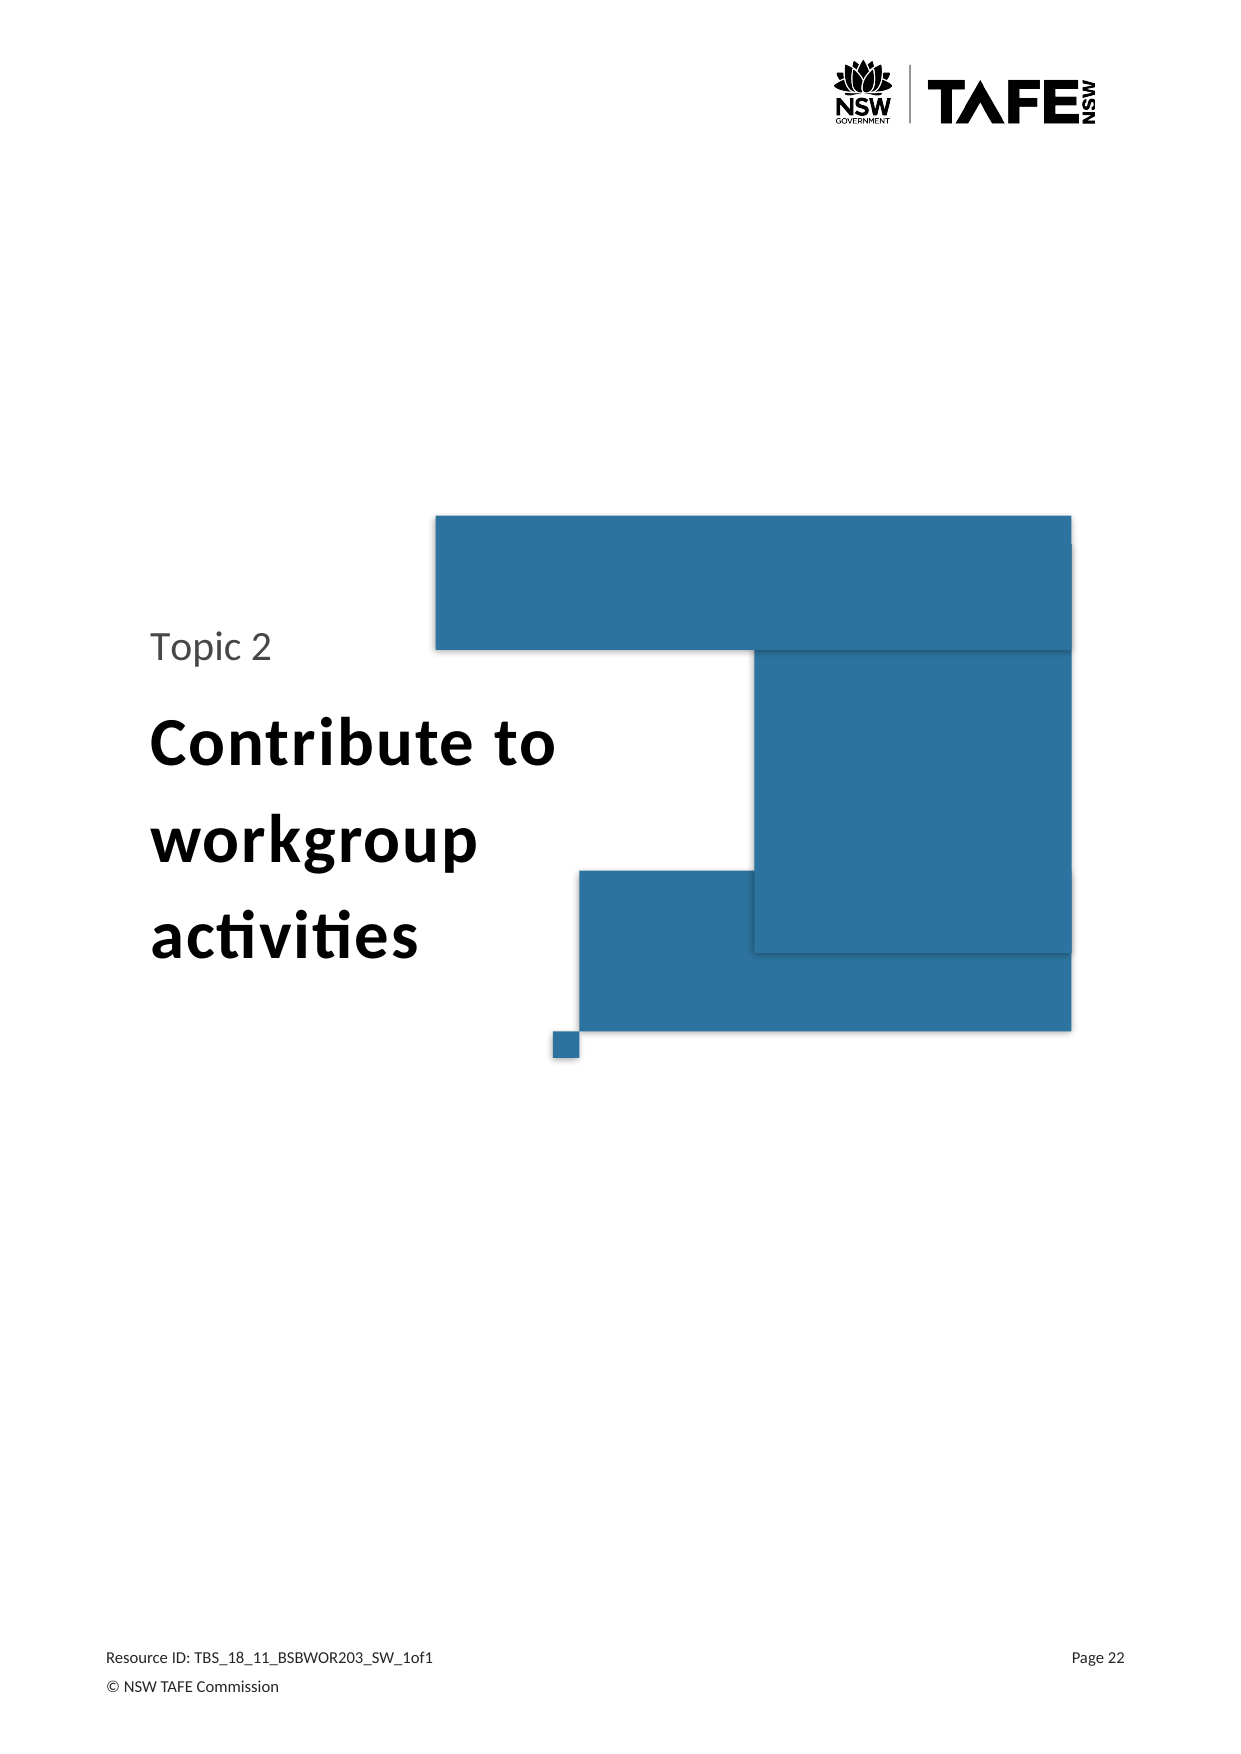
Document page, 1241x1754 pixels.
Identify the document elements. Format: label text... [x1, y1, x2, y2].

text Topic 2 [150, 619, 1090, 670]
text Contribute to workgroup activities [150, 699, 1090, 976]
picture [834, 59, 1095, 125]
